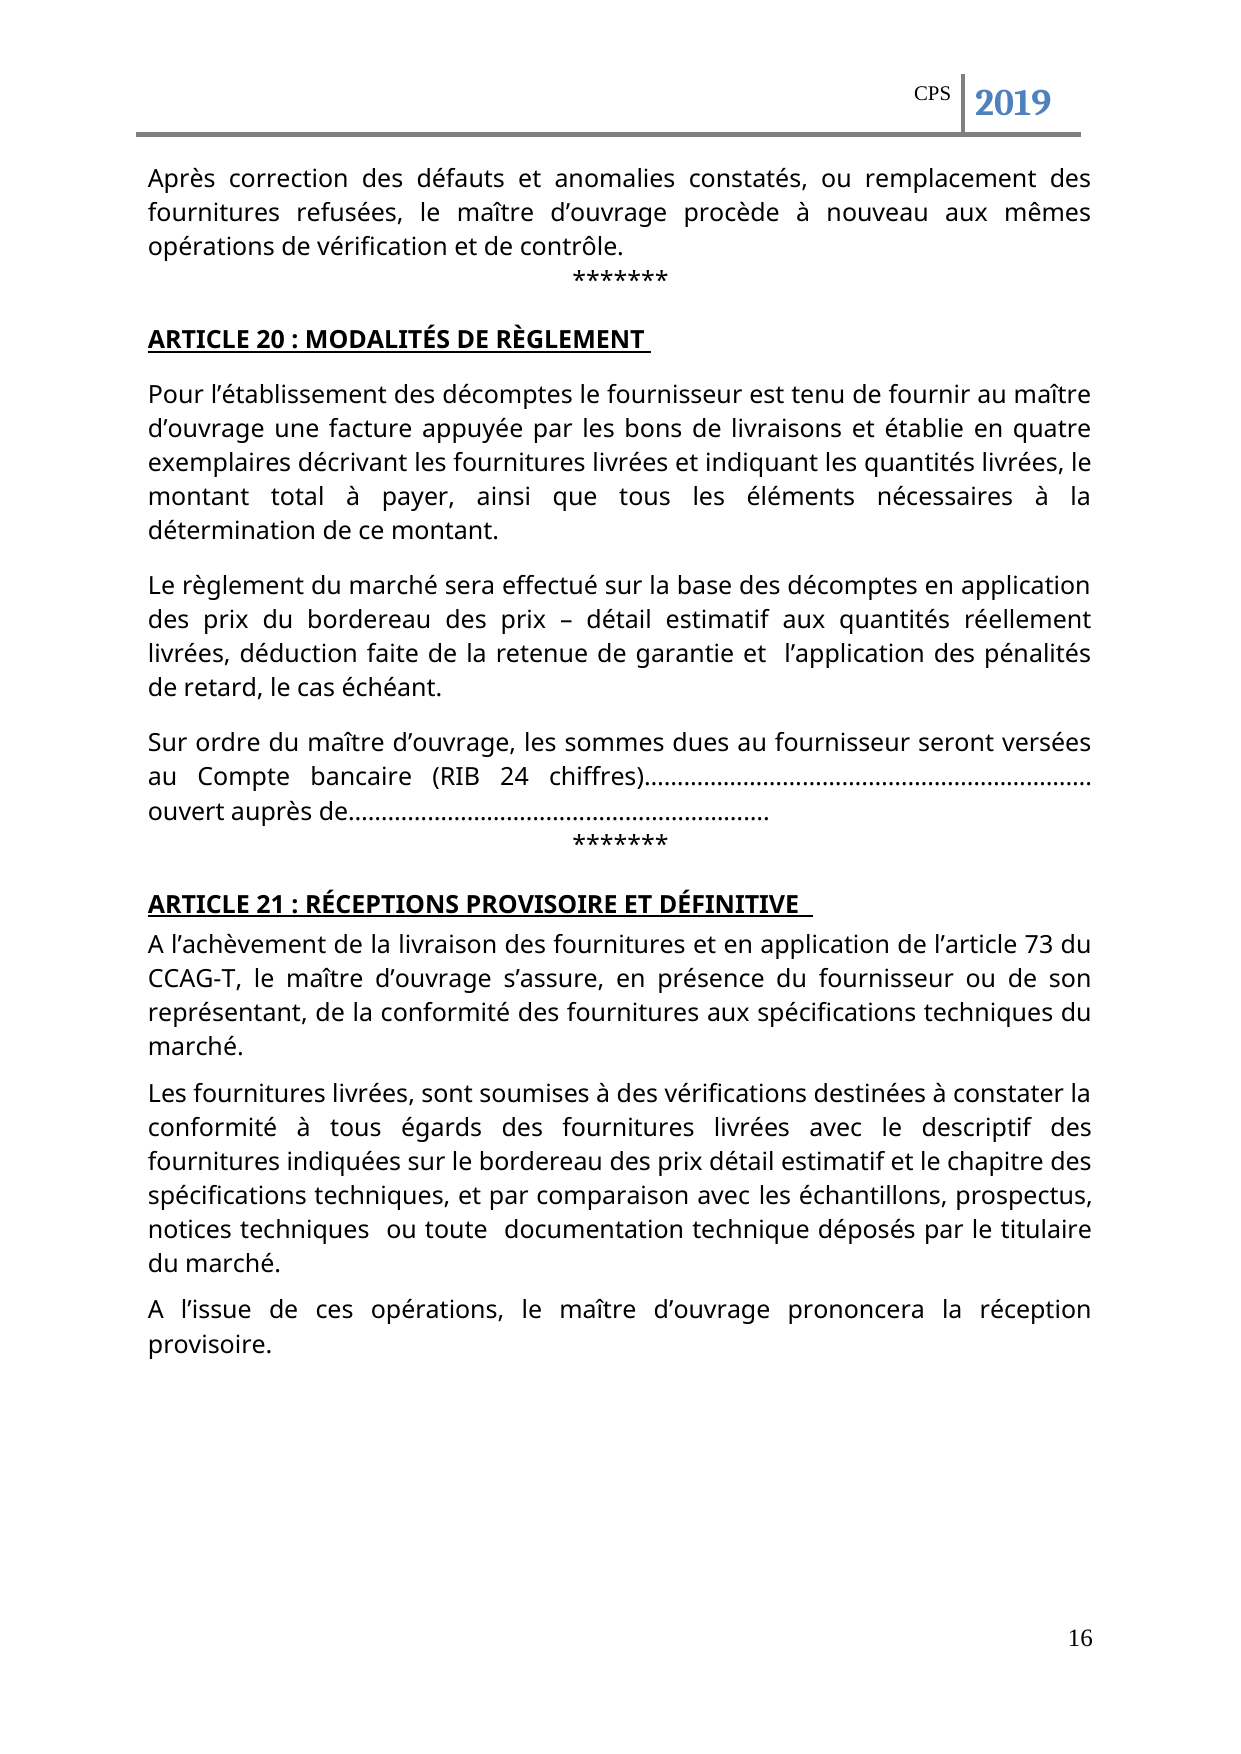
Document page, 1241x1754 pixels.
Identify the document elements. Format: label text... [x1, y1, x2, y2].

text A l’achèvement de la livraison des fournitures et en application de l’article 73 du CCAG-T, le maître d’ouvrage s’assure, en présence du fournisseur ou de son représentant, de la conformité des fournitures aux spécifications techniques du marché. [148, 927, 1093, 1063]
text Le règlement du marché sera effectué sur la base des décomptes en application des prix du bordereau des prix – détail estimatif aux quantités réellement livrées, déduction faite de la retenue de garantie et l’application des pénalités de retard, le cas échéant. [148, 568, 1093, 704]
subtitle Article 21 : Réceptions Provisoire et définitive [148, 886, 1093, 920]
text Après correction des défauts et anomalies constatés, ou remplacement des fournitures refusées, le maître d’ouvrage procède à nouveau aux mêmes opérations de vérification et de contrôle. [148, 161, 1093, 263]
text Les fournitures livrées, sont soumises à des vérifications destinées à constater la conformité à tous égards des fournitures livrées avec le descriptif des fournitures indiquées sur le bordereau des prix détail estimatif et le chapitre des spécifications techniques, et par comparaison avec les échantillons, prospectus, notices techniques ou toute documentation technique déposés par le titulaire du marché. [148, 1075, 1093, 1280]
subtitle Article 20 : Modalités de règlement [148, 322, 1093, 356]
text ******* [148, 263, 1093, 297]
text Pour l’établissement des décomptes le fournisseur est tenu de fournir au maître d’ouvrage une facture appuyée par les bons de livraisons et établie en quatre exemplaires décrivant les fournitures livrées et indiquant les quantités livrées, le montant total à payer, ainsi que tous les éléments nécessaires à la détermination de ce montant. [148, 377, 1093, 547]
text ******* [148, 827, 1093, 861]
text A l’issue de ces opérations, le maître d’ouvrage prononcera la réception provisoire. [148, 1292, 1093, 1360]
text Sur ordre du maître d’ouvrage, les sommes dues au fournisseur seront versées au Compte bancaire (RIB 24 chiffres)…………………………….……………………………. ouvert auprès de………………………………………………………. [148, 725, 1093, 827]
